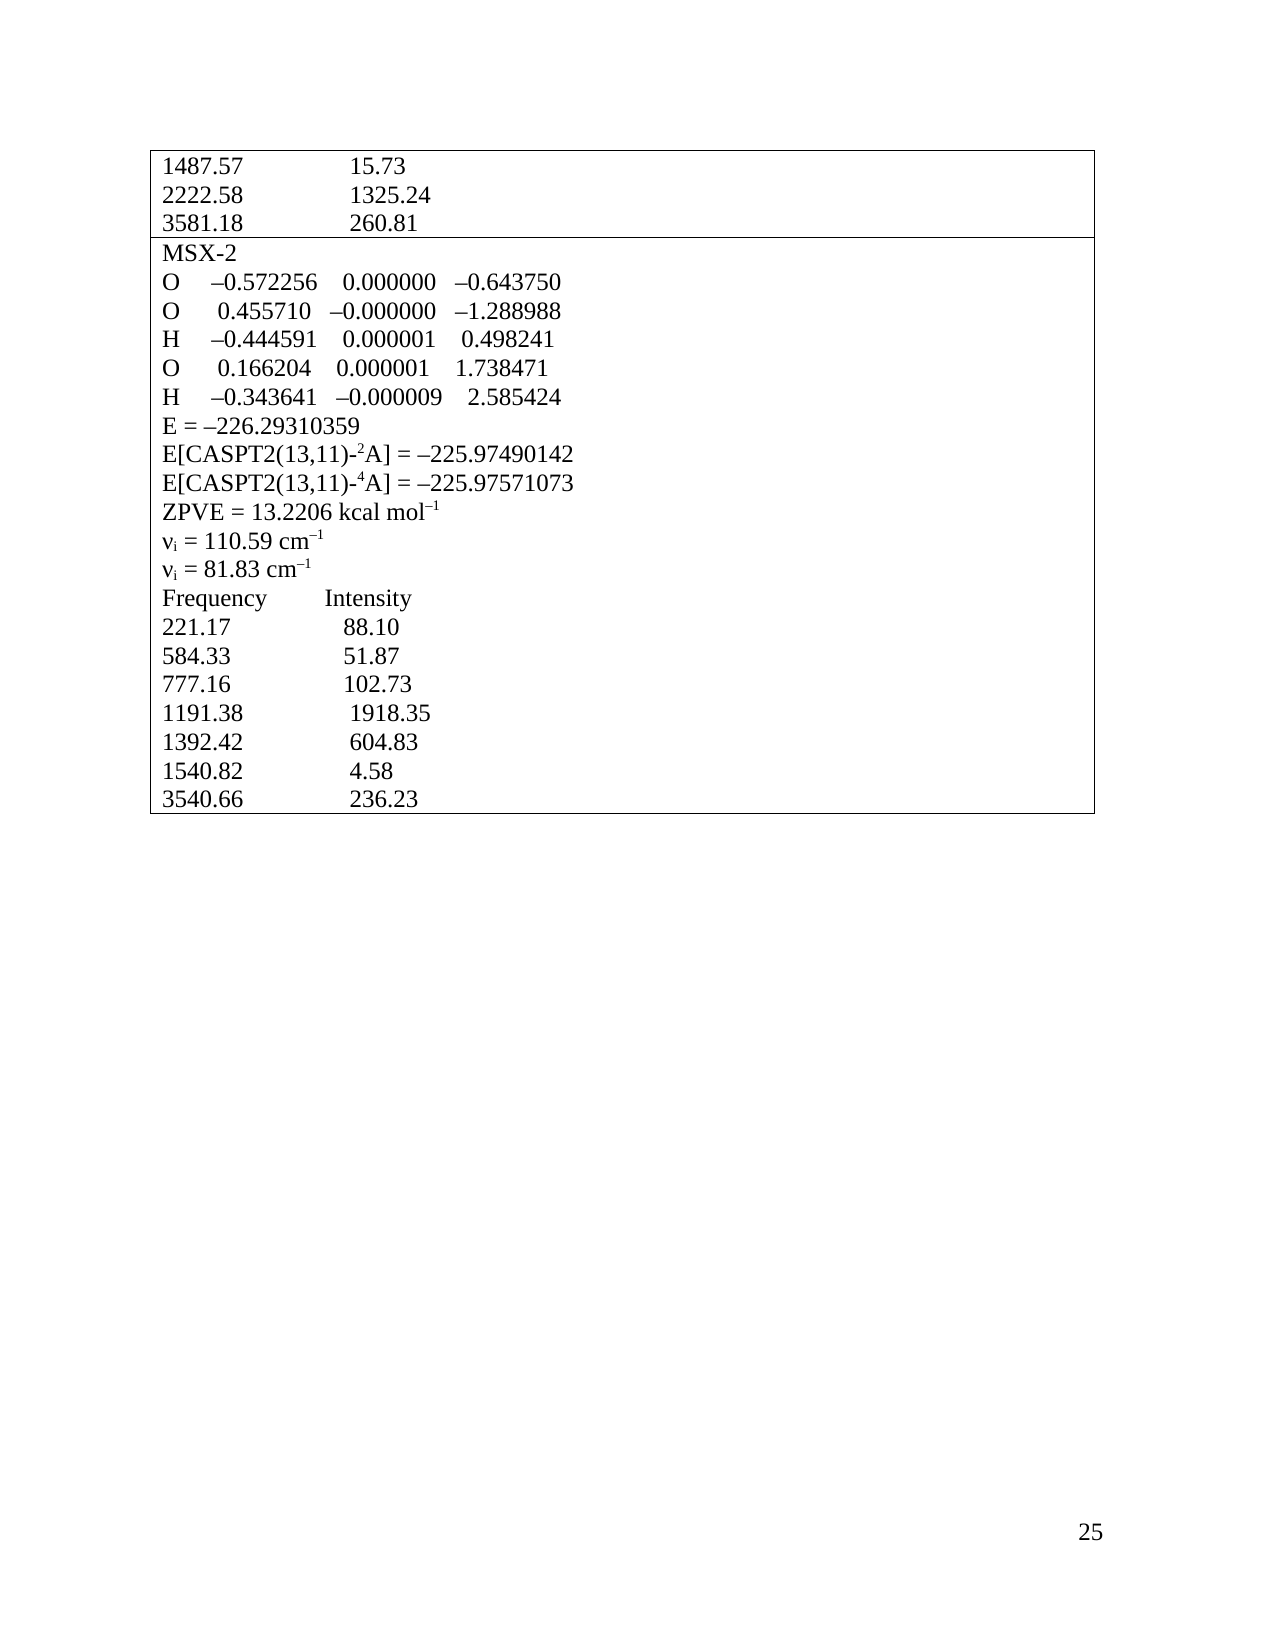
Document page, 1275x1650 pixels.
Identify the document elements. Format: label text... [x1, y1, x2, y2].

table_cell MSX-2 O –0.572256 0.000000 –0.643750 O 0.455710 –0.000000 –1.288988 H –0.444591 0.000001 0.498241 O 0.166204 0.000001 1.738471 H –0.343641 –0.000009 2.585424 E = –226.29310359 E[CASPT2(13,11)-2A] = –225.97490142 E[CASPT2(13,11)-4A] = –225.97571073 ZPVE = 13.2206 kcal mol–1 νi = 110.59 cm–1 νi = 81.83 cm–1 Frequency Intensity 221.17 88.10 584.33 51.87 777.16 102.73 1191.38 1918.35 1392.42 604.83 1540.82 4.58 3540.66 236.23 [151, 238, 1094, 813]
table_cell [151, 151, 1094, 237]
